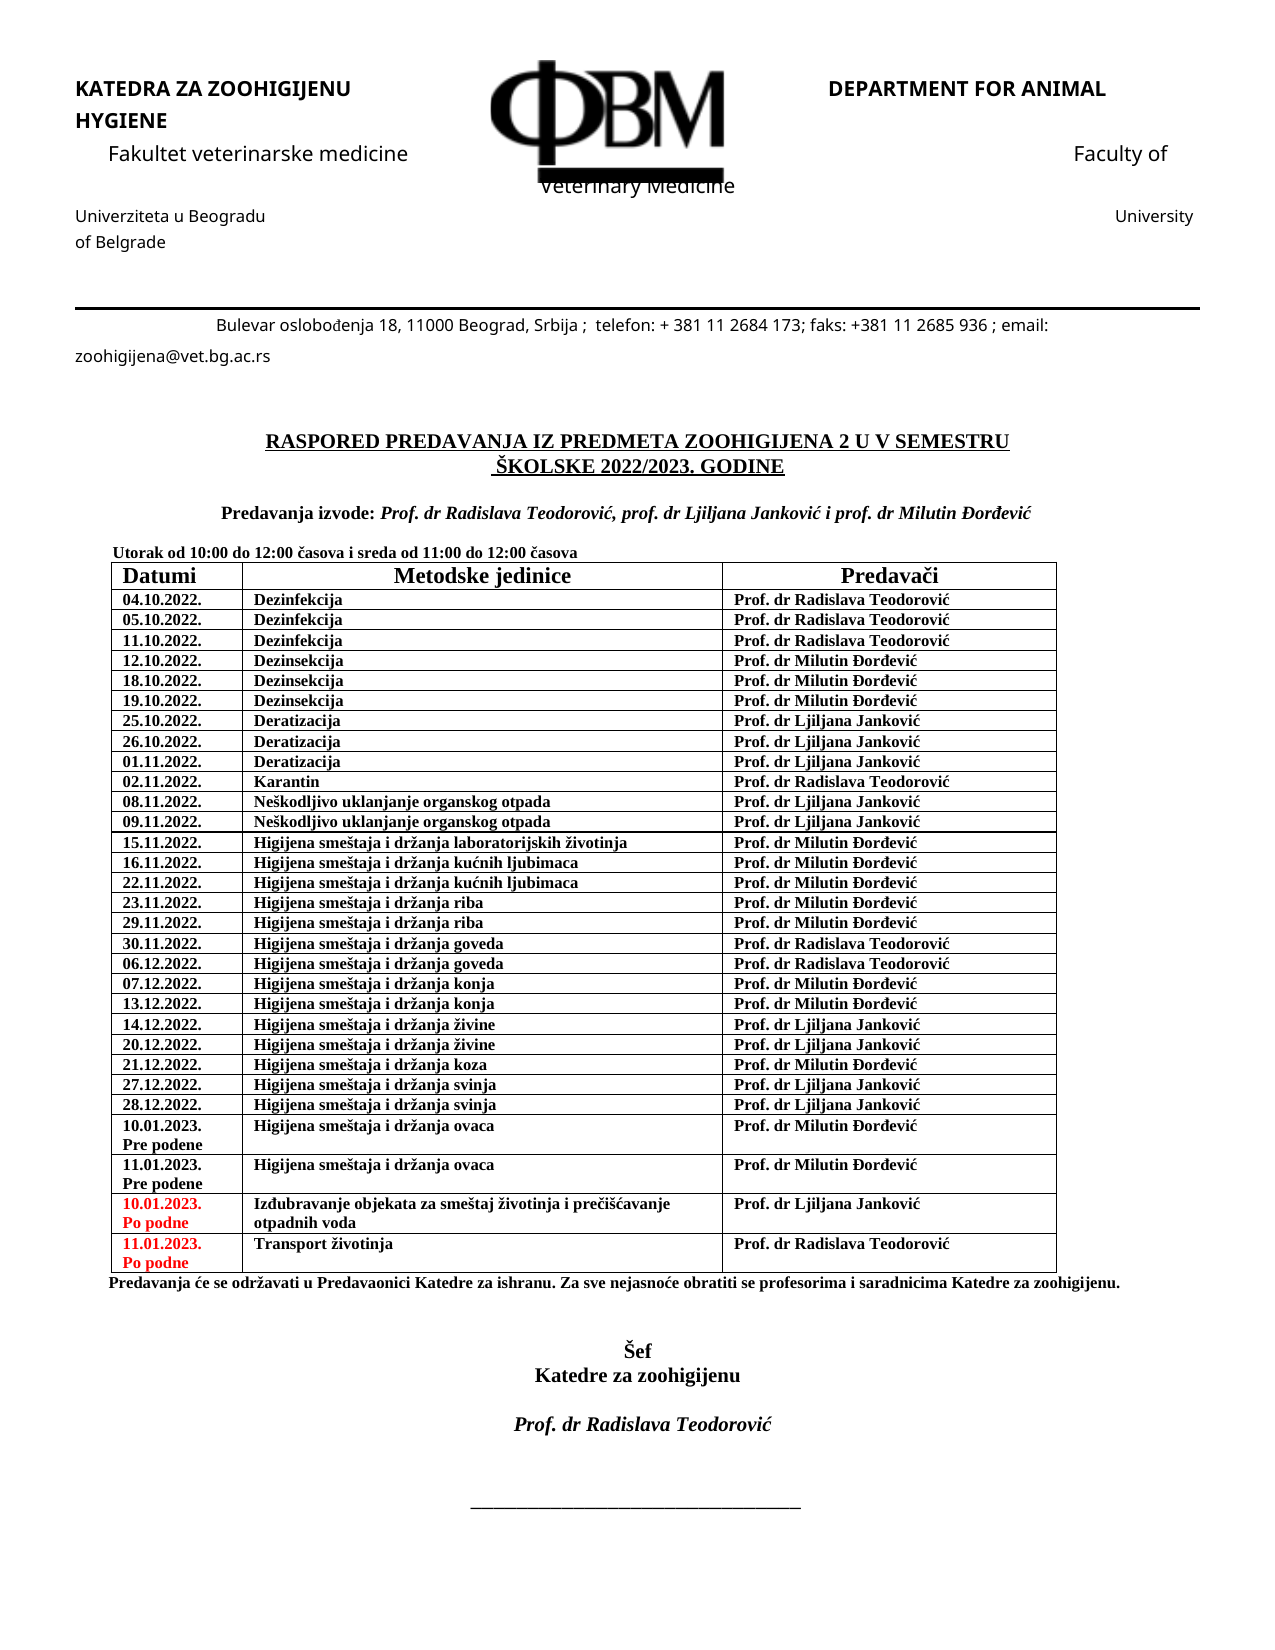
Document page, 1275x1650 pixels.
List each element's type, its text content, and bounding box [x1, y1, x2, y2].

table_cell Deratizacija [243, 752, 722, 771]
table_cell 02.11.2022. [112, 772, 242, 791]
table_cell Higijena smeštaja i držanja koza [243, 1055, 722, 1074]
table_cell 11.10.2022. [112, 630, 242, 649]
table_cell 18.10.2022. [112, 671, 242, 690]
table_cell Prof. dr Milutin Đorđević [723, 994, 1056, 1013]
table_cell Prof. dr Milutin Đorđević [723, 651, 1056, 670]
table_cell Prof. dr Milutin Đorđević [723, 1055, 1056, 1074]
table_cell Prof. dr Milutin Đorđević [723, 853, 1056, 872]
table_cell 29.11.2022. [112, 913, 242, 932]
table_cell Higijena smeštaja i držanja laboratorijskih životinja [243, 833, 722, 852]
table_cell Karantin [243, 772, 722, 791]
text Predavanja će se održavati u Predavaonici Katedre za ishranu. Za sve nejasnoće obratiti se profesorima i saradnicima Katedre za zoohigijenu. [75, 1273, 1200, 1292]
table_cell Prof. dr Milutin Đorđević [723, 873, 1056, 892]
table_cell Higijena smeštaja i držanja kućnih ljubimaca [243, 853, 722, 872]
table_cell Deratizacija [243, 711, 722, 730]
table_cell Dezinsekcija [243, 651, 722, 670]
table_cell Prof. dr Ljiljana Janković [723, 731, 1056, 751]
table_cell Prof. dr Ljiljana Janković [723, 792, 1056, 811]
table_cell Higijena smeštaja i držanja živine [243, 1035, 722, 1054]
table_cell Dezinfekcija [243, 630, 722, 649]
text _____________________________ [75, 1484, 1200, 1512]
table_cell Prof. dr Radislava Teodorović [723, 1234, 1056, 1272]
table_cell 13.12.2022. [112, 994, 242, 1013]
table_cell Prof. dr Milutin Đorđević [723, 671, 1056, 690]
table_cell 12.10.2022. [112, 651, 242, 670]
table_cell 01.11.2022. [112, 752, 242, 771]
table_cell 21.12.2022. [112, 1055, 242, 1074]
table_cell 25.10.2022. [112, 711, 242, 730]
table_cell Deratizacija [243, 731, 722, 751]
table_cell Neškodljivo uklanjanje organskog otpada [243, 812, 722, 831]
table_cell Prof. dr Milutin Đorđević [723, 1115, 1056, 1154]
table_cell Transport životinja [243, 1234, 722, 1272]
table_cell Higijena smeštaja i držanja svinja [243, 1075, 722, 1094]
table_cell 26.10.2022. [112, 731, 242, 751]
table_cell Prof. dr Radislava Teodorović [723, 772, 1056, 791]
table_cell 27.12.2022. [112, 1075, 242, 1094]
table_cell Prof. dr Ljiljana Janković [723, 1075, 1056, 1094]
table_cell Prof. dr Ljiljana Janković [723, 1035, 1056, 1054]
table_cell 22.11.2022. [112, 873, 242, 892]
table_cell Higijena smeštaja i držanja ovaca [243, 1115, 722, 1154]
table_cell Neškodljivo uklanjanje organskog otpada [243, 792, 722, 811]
table_cell 30.11.2022. [112, 934, 242, 953]
table_cell Prof. dr Milutin Đorđević [723, 1155, 1056, 1193]
text RASPORED PREDAVANJA IZ PREDMETA ZOOHIGIJENA 2 U V SEMESTRU [75, 429, 1200, 453]
table_cell 19.10.2022. [112, 691, 242, 710]
table_cell 10.01.2023. Po podne [112, 1194, 242, 1232]
table_cell Higijena smeštaja i držanja riba [243, 893, 722, 912]
table_cell 08.11.2022. [112, 792, 242, 811]
table_cell 09.11.2022. [112, 812, 242, 831]
table_cell 04.10.2022. [112, 590, 242, 609]
table_cell Prof. dr Radislava Teodorović [723, 610, 1056, 629]
table_cell Prof. dr Radislava Teodorović [723, 934, 1056, 953]
table_cell 06.12.2022. [112, 954, 242, 973]
table_cell 05.10.2022. [112, 610, 242, 629]
table_cell Prof. dr Ljiljana Janković [723, 752, 1056, 771]
table_cell Higijena smeštaja i držanja svinja [243, 1095, 722, 1114]
table_cell Dezinsekcija [243, 671, 722, 690]
table_cell Higijena smeštaja i držanja goveda [243, 934, 722, 953]
table_cell Dezinfekcija [243, 590, 722, 609]
table_cell Prof. dr Ljiljana Janković [723, 812, 1056, 831]
table_cell Prof. dr Milutin Đorđević [723, 974, 1056, 993]
text Šef [75, 1339, 1200, 1363]
table_cell Prof. dr Radislava Teodorović [723, 630, 1056, 649]
table_cell Dezinfekcija [243, 610, 722, 629]
table_cell Prof. dr Milutin Đorđević [723, 913, 1056, 932]
table_cell Higijena smeštaja i držanja živine [243, 1014, 722, 1033]
text Predavanja izvode: Prof. dr Radislava Teodorović, prof. dr Ljiljana Janković i prof. dr Milutin Đorđević [75, 502, 1200, 523]
table_header Predavači [723, 563, 1056, 589]
table_cell Higijena smeštaja i držanja konja [243, 974, 722, 993]
table_cell Prof. dr Milutin Đorđević [723, 691, 1056, 710]
table_cell Prof. dr Ljiljana Janković [723, 711, 1056, 730]
table_cell Prof. dr Milutin Đorđević [723, 833, 1056, 852]
table_cell Higijena smeštaja i držanja ovaca [243, 1155, 722, 1193]
table_cell Higijena smeštaja i držanja kućnih ljubimaca [243, 873, 722, 892]
text Prof. dr Radislava Teodorović [75, 1411, 1200, 1436]
table_header Datumi [112, 563, 242, 589]
table_cell 16.11.2022. [112, 853, 242, 872]
text Katedre za zoohigijenu [75, 1363, 1200, 1387]
table_cell Prof. dr Milutin Đorđević [723, 893, 1056, 912]
table_cell Prof. dr Ljiljana Janković [723, 1014, 1056, 1033]
text Utorak od 10:00 do 12:00 časova i sreda od 11:00 do 12:00 časova [75, 542, 1200, 562]
table_cell Higijena smeštaja i držanja goveda [243, 954, 722, 973]
table_cell 14.12.2022. [112, 1014, 242, 1033]
table_cell Prof. dr Ljiljana Janković [723, 1095, 1056, 1114]
table_cell 23.11.2022. [112, 893, 242, 912]
table_cell Higijena smeštaja i držanja riba [243, 913, 722, 932]
table_cell Izđubravanje objekata za smeštaj životinja i prečišćavanje otpadnih voda [243, 1194, 722, 1232]
table_cell Prof. dr Radislava Teodorović [723, 954, 1056, 973]
table_cell 07.12.2022. [112, 974, 242, 993]
table_cell 20.12.2022. [112, 1035, 242, 1054]
table_cell 11.01.2023. Pre podene [112, 1155, 242, 1193]
table_header Metodske jedinice [243, 563, 722, 589]
table_cell 15.11.2022. [112, 833, 242, 852]
table_cell Dezinsekcija [243, 691, 722, 710]
table_cell Higijena smeštaja i držanja konja [243, 994, 722, 1013]
table_cell Prof. dr Ljiljana Janković [723, 1194, 1056, 1232]
table_cell Prof. dr Radislava Teodorović [723, 590, 1056, 609]
text ŠKOLSKE 2022/2023. GODINE [75, 453, 1200, 478]
table_cell 10.01.2023. Pre podene [112, 1115, 242, 1154]
table_cell 28.12.2022. [112, 1095, 242, 1114]
table_cell 11.01.2023. Po podne [112, 1234, 242, 1272]
